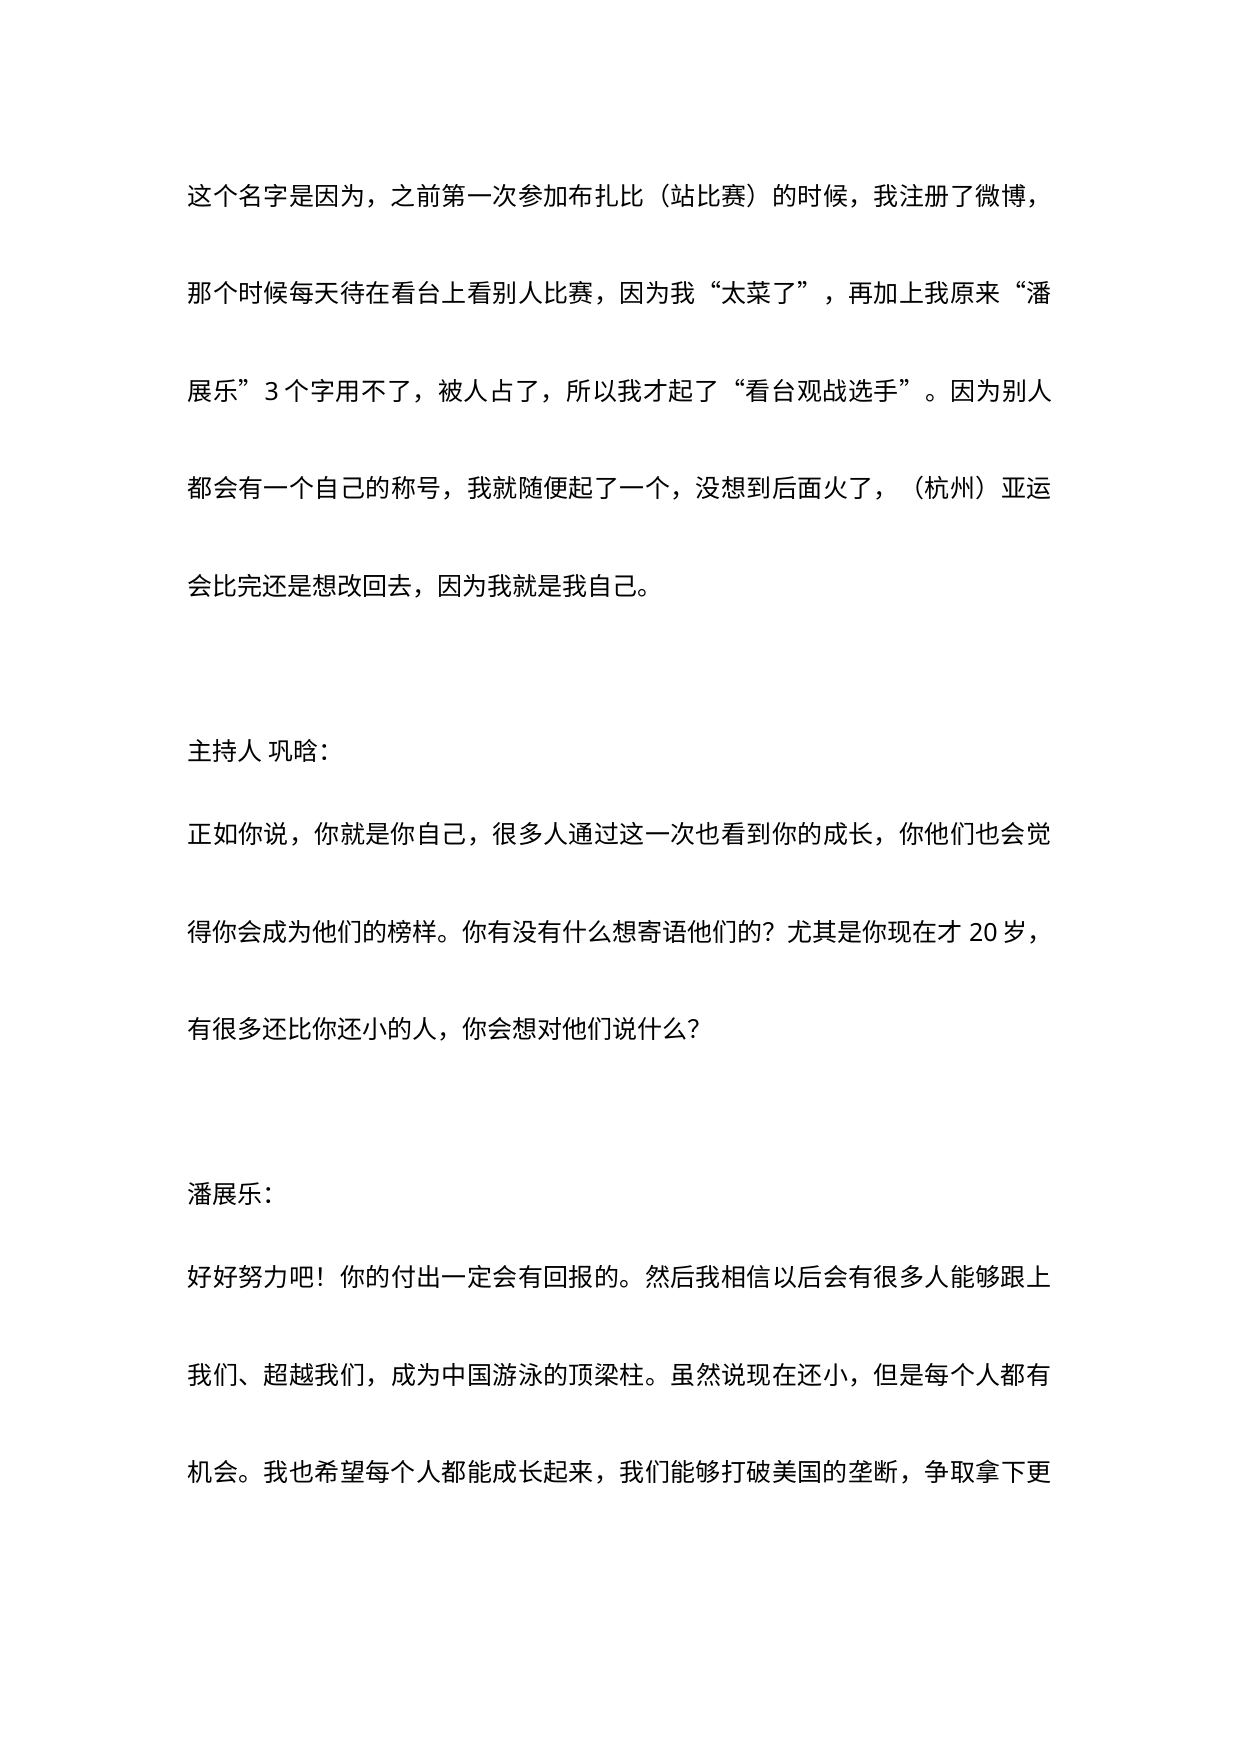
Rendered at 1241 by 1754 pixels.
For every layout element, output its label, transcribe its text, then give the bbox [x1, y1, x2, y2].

text 潘展乐： [187, 1160, 1053, 1225]
text 这个名字是因为，之前第一次参加布扎比（站比赛）的时候，我注册了微博，那个时候每天待在看台上看别人比赛，因为我“太菜了”，再加上我原来“潘展乐”3个字用不了，被人占了，所以我才起了“看台观战选手”。因为别人都会有一个自己的称号，我就随便起了一个，没想到后面火了，（杭州）亚运会比完还是想改回去，因为我就是我自己。 [187, 162, 1053, 617]
text 主持人 巩晗： [187, 717, 1053, 782]
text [187, 1243, 1053, 1503]
text 正如你说，你就是你自己，很多人通过这一次也看到你的成长，你他们也会觉得你会成为他们的榜样。你有没有什么想寄语他们的？尤其是你现在才20岁，有很多还比你还小的人，你会想对他们说什么？ [187, 800, 1053, 1060]
